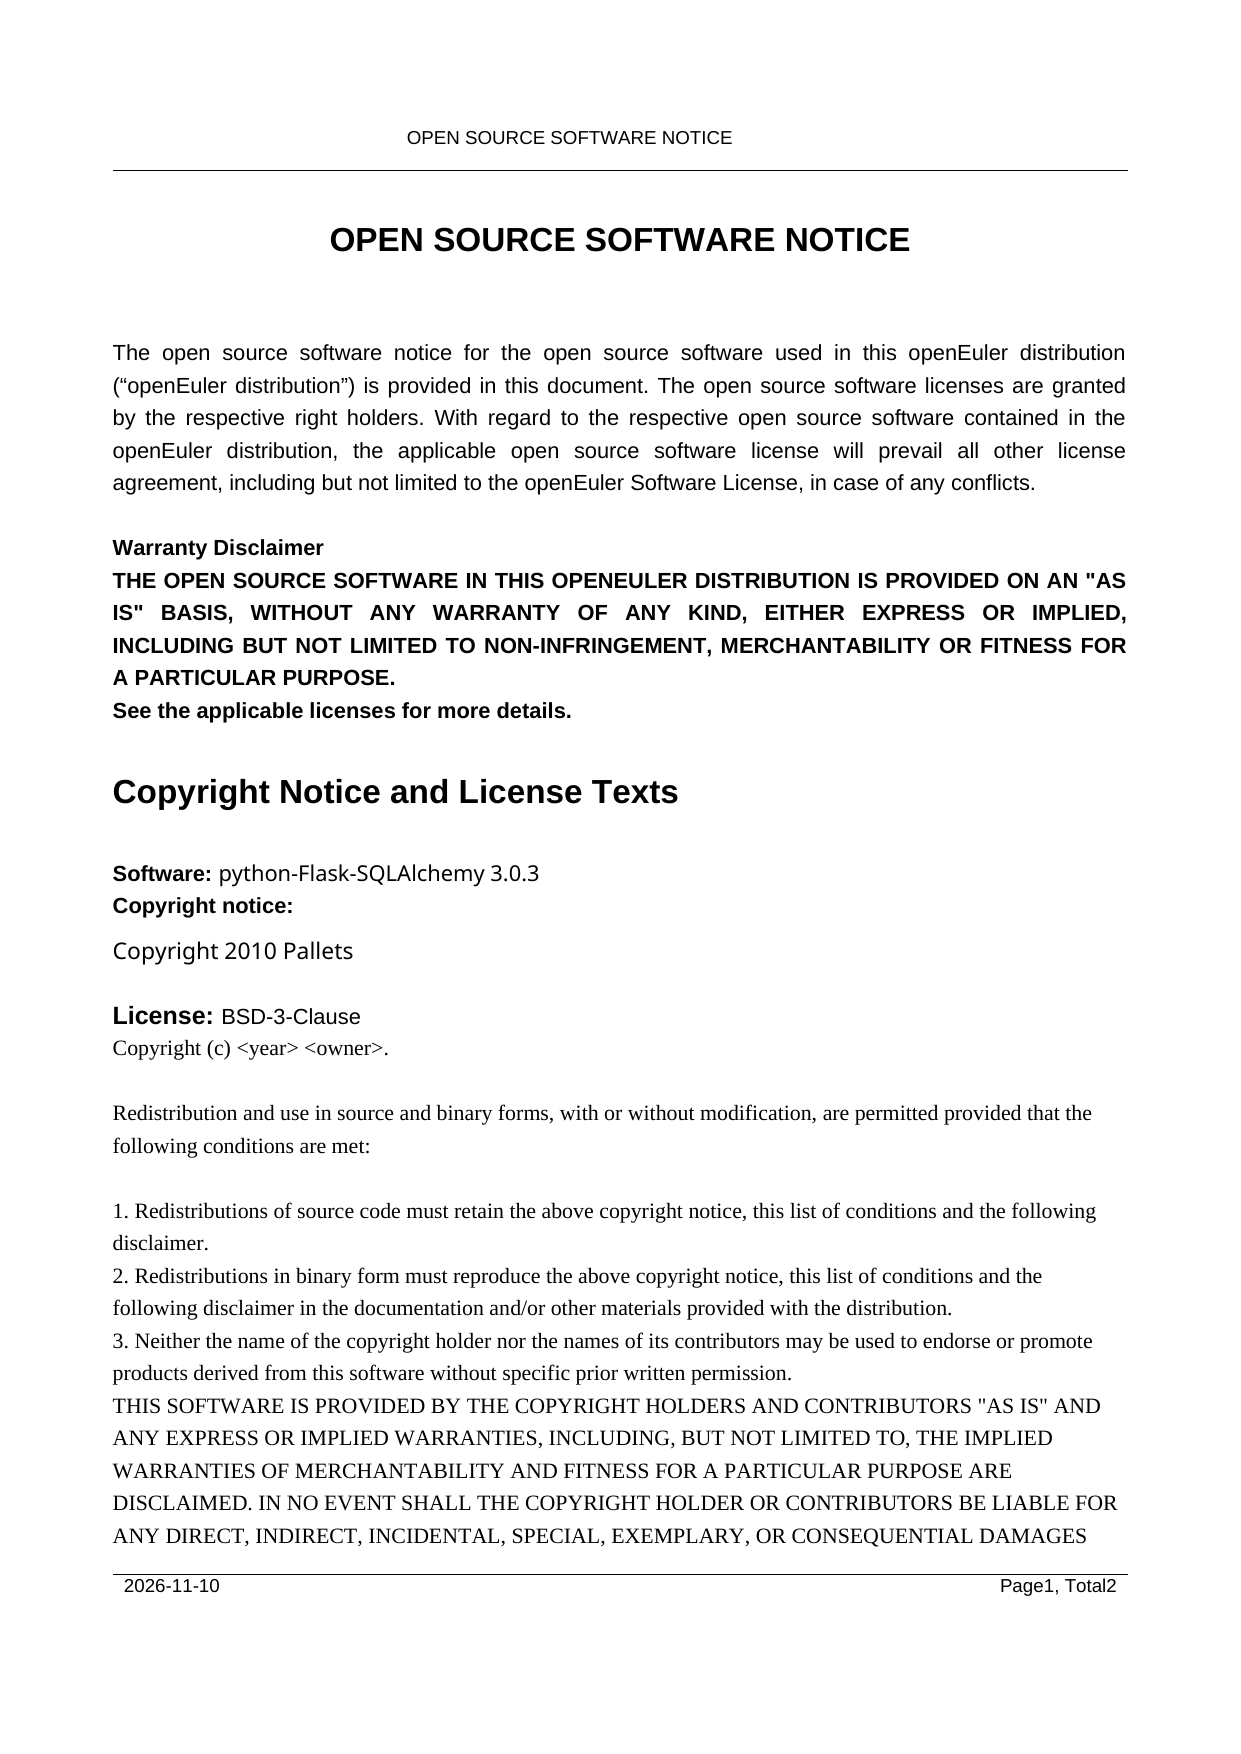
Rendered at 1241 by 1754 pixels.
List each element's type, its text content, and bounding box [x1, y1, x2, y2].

text THE OPEN SOURCE SOFTWARE IN THIS OPENEULER DISTRIBUTION IS PROVIDED ON AN "AS IS" BASIS, WITHOUT ANY WARRANTY OF ANY KIND, EITHER EXPRESS OR IMPLIED, INCLUDING BUT NOT LIMITED TO NON-INFRINGEMENT, MERCHANTABILITY OR FITNESS FOR A PARTICULAR PURPOSE. See the applicable licenses for more details. [112, 564, 1128, 726]
title Software: python-Flask-SQLAlchemy 3.0.3 [112, 856, 1128, 889]
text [112, 1031, 1128, 1551]
text License: BSD-3-Clause [112, 999, 1128, 1031]
text Warranty Disclaimer [112, 531, 1128, 564]
text Copyright Notice and License Texts [112, 759, 1128, 824]
text Copyright 2010 Pallets [112, 934, 1128, 999]
text The open source software notice for the open source software used in this openEuler distribution (“openEuler distribution”) is provided in this document. The open source software licenses are granted by the respective right holders. With regard to the respective open source software contained in the openEuler distribution, the applicable open source software license will prevail all other license agreement, including but not limited to the openEuler Software License, in case of any conflicts. [112, 336, 1128, 499]
text Copyright notice: [112, 889, 1128, 921]
text OPEN SOURCE SOFTWARE NOTICE [112, 206, 1128, 271]
